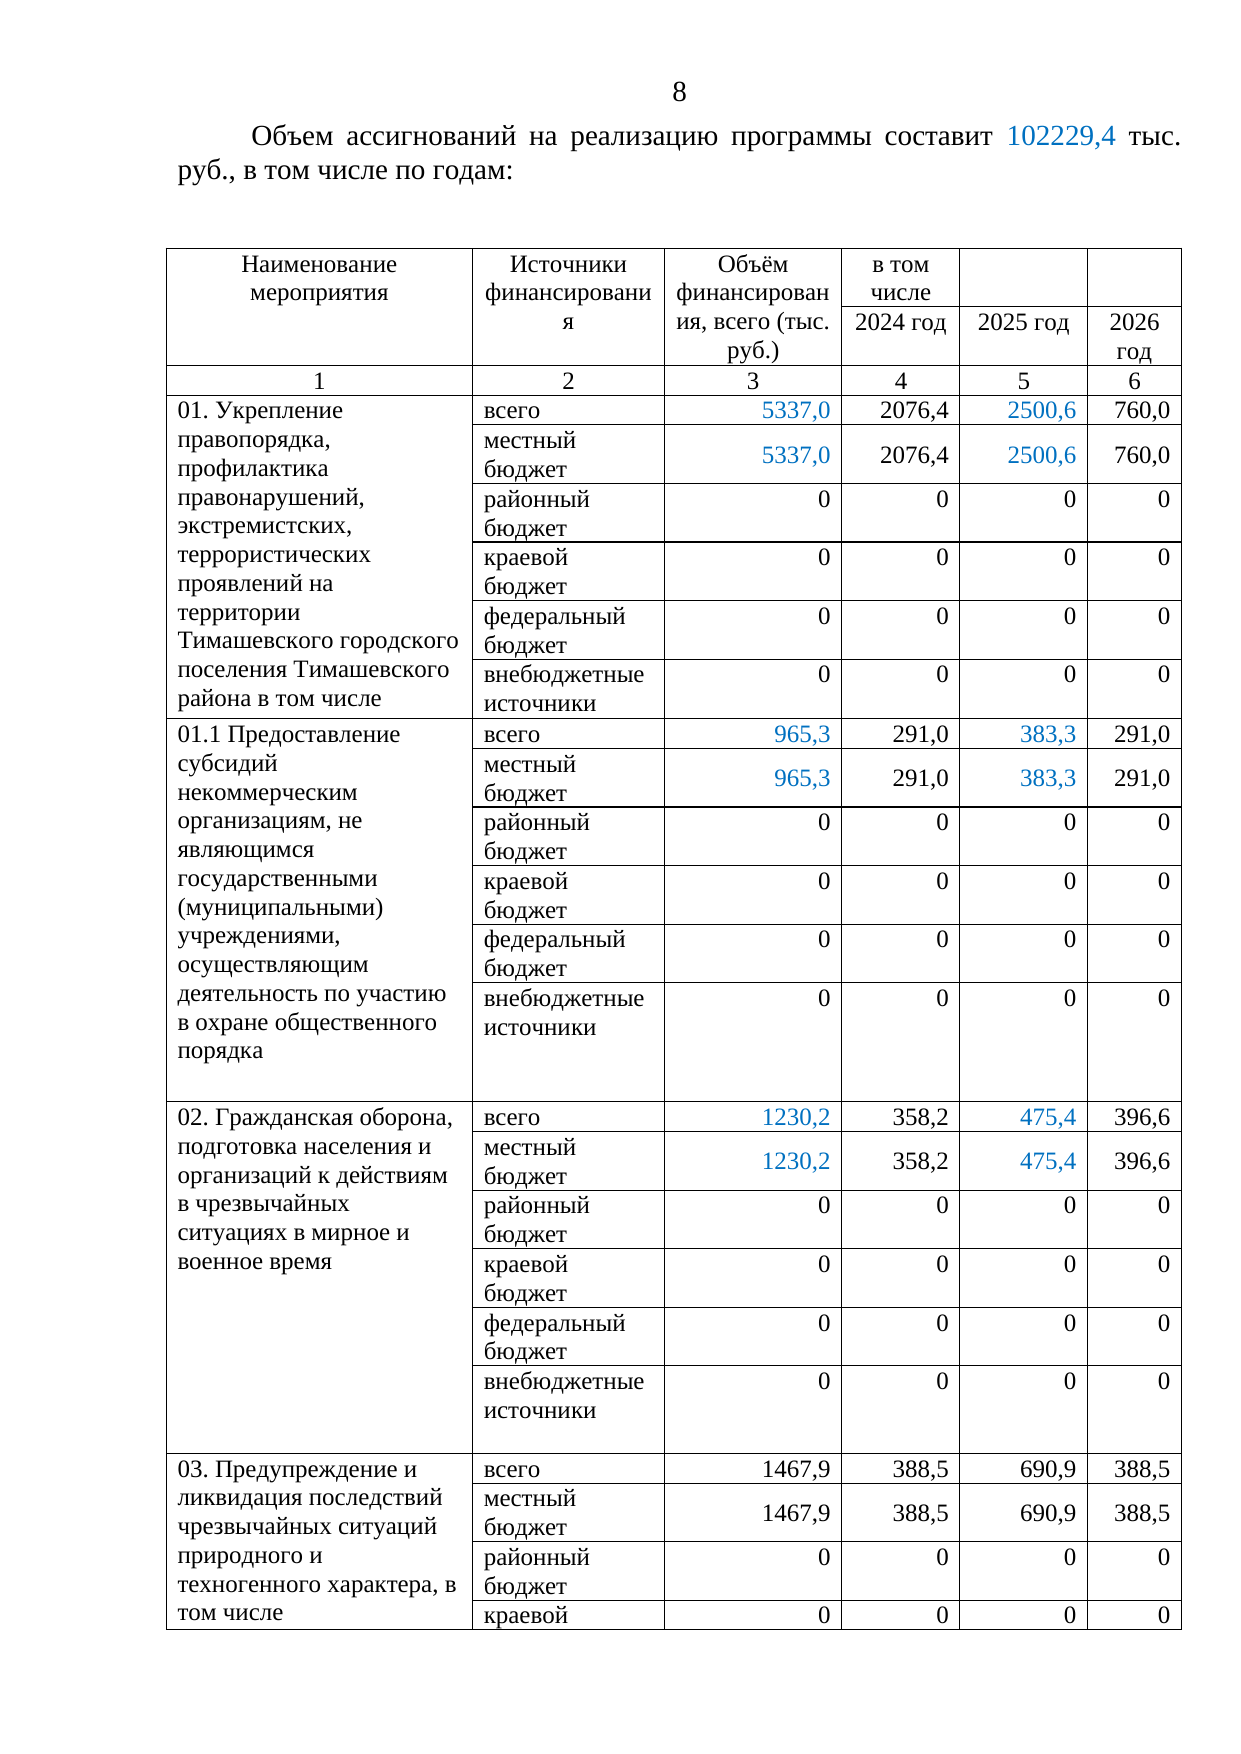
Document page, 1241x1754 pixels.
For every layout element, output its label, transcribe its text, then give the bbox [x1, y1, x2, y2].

table_cell 2076,4 [842, 396, 959, 424]
table_cell 03. Предупреждение и ликвидация последствий чрезвычайных ситуаций природного и техногенного характера, в том числе [167, 1454, 472, 1629]
table_cell 0 [665, 1542, 841, 1599]
table_cell 2076,4 [842, 425, 959, 483]
table_cell районный бюджет [473, 808, 664, 865]
table_cell местный бюджет [473, 749, 664, 806]
table_cell 1 [167, 366, 472, 394]
table_cell 0 [665, 543, 841, 600]
table_cell 358,2 [842, 1132, 959, 1189]
table_cell 0 [665, 1366, 841, 1453]
table_cell внебюджетные источники [473, 983, 664, 1101]
table_cell районный бюджет [473, 1542, 664, 1599]
table_header Объём финансирования, всего (тыс. руб.) [665, 249, 841, 365]
table_cell 0 [842, 983, 959, 1101]
table_cell 0 [665, 866, 841, 923]
table_cell всего [473, 396, 664, 424]
table_cell 0 [842, 1249, 959, 1307]
table_cell 1467,9 [665, 1484, 841, 1541]
table_cell 0 [960, 1601, 1087, 1629]
table_header [1088, 249, 1181, 306]
table_cell 690,9 [960, 1454, 1087, 1482]
table_cell всего [473, 719, 664, 748]
table_cell 5337,0 [665, 396, 841, 424]
table_cell 0 [842, 1191, 959, 1248]
table_cell 291,0 [842, 749, 959, 806]
table_cell краевой бюджет [473, 866, 664, 923]
table_cell 965,3 [665, 749, 841, 806]
table_cell 0 [960, 660, 1087, 718]
table_cell 0 [665, 808, 841, 865]
table_cell 965,3 [665, 719, 841, 748]
table_cell 0 [1088, 660, 1181, 718]
table_cell 0 [842, 601, 959, 658]
table_cell 0 [842, 660, 959, 718]
table_header Наименование мероприятия [167, 249, 472, 365]
table_cell местный бюджет [473, 1484, 664, 1541]
table_cell 0 [665, 1191, 841, 1248]
table_header в том числе [842, 249, 959, 306]
table_cell 0 [842, 1366, 959, 1453]
table_cell 0 [842, 543, 959, 600]
table_cell 0 [842, 1601, 959, 1629]
table_cell 0 [842, 1542, 959, 1599]
table_cell 396,6 [1088, 1132, 1181, 1189]
table_cell 383,3 [960, 749, 1087, 806]
table_cell 358,2 [842, 1102, 959, 1131]
table_cell 0 [1088, 1249, 1181, 1307]
table_cell 0 [960, 1191, 1087, 1248]
table_cell 0 [1088, 484, 1181, 541]
table_header Источники финансирования [473, 249, 664, 365]
table_cell 0 [665, 660, 841, 718]
table_cell 388,5 [842, 1484, 959, 1541]
table_cell 291,0 [842, 719, 959, 748]
table_cell 475,4 [960, 1132, 1087, 1189]
table_cell 0 [1088, 1542, 1181, 1599]
table_cell 2500,6 [960, 396, 1087, 424]
table_cell 0 [665, 925, 841, 982]
table_cell 2024 год [842, 307, 959, 365]
table_cell 0 [960, 543, 1087, 600]
table_cell 2025 год [960, 307, 1087, 365]
table_cell 0 [842, 808, 959, 865]
table_cell 0 [1088, 1308, 1181, 1365]
table_cell 2 [473, 366, 664, 394]
table_cell 383,3 [960, 719, 1087, 748]
table_cell районный бюджет [473, 1191, 664, 1248]
table_cell 0 [960, 1366, 1087, 1453]
table_cell 0 [960, 1249, 1087, 1307]
table_cell 01.1 Предоставление субсидий некоммерческим организациям, не являющимся государственными (муниципальными) учреждениями, осуществляющим деятельность по участию в охране общественного порядка [167, 719, 472, 1101]
table_cell федеральный бюджет [473, 601, 664, 658]
table_cell 0 [665, 1308, 841, 1365]
table_cell 0 [842, 866, 959, 923]
table_cell федеральный бюджет [473, 1308, 664, 1365]
table_cell 0 [1088, 983, 1181, 1101]
table_cell 0 [960, 925, 1087, 982]
table_cell 1230,2 [665, 1102, 841, 1131]
table_cell 0 [960, 866, 1087, 923]
table_cell 388,5 [1088, 1484, 1181, 1541]
table_cell 690,9 [960, 1484, 1087, 1541]
table_cell 0 [665, 983, 841, 1101]
table_cell 0 [960, 1542, 1087, 1599]
table_cell всего [473, 1102, 664, 1131]
table_cell 0 [665, 1601, 841, 1629]
table_cell 291,0 [1088, 749, 1181, 806]
table_cell районный бюджет [473, 484, 664, 541]
table_cell 02. Гражданская оборона, подготовка населения и организаций к действиям в чрезвычайных ситуациях в мирное и военное время [167, 1102, 472, 1453]
table_cell местный бюджет [473, 1132, 664, 1189]
table_cell 0 [960, 808, 1087, 865]
table_cell 4 [842, 366, 959, 394]
table_cell 0 [842, 925, 959, 982]
table_cell 760,0 [1088, 425, 1181, 483]
table_cell 0 [1088, 1601, 1181, 1629]
table_cell 475,4 [960, 1102, 1087, 1131]
table_cell 0 [960, 1308, 1087, 1365]
table_cell 0 [665, 601, 841, 658]
table_cell всего [473, 1454, 664, 1482]
text Объем ассигнований на реализацию программы составит 102229,4 тыс. руб., в том числе по годам: [177, 118, 1181, 185]
table_cell 5 [960, 366, 1087, 394]
table_cell 0 [960, 983, 1087, 1101]
table_cell 396,6 [1088, 1102, 1181, 1131]
table_cell внебюджетные источники [473, 660, 664, 718]
table_cell 0 [1088, 808, 1181, 865]
table_cell 2500,6 [960, 425, 1087, 483]
table_cell краевой бюджет [473, 543, 664, 600]
table_cell 0 [960, 601, 1087, 658]
table_cell 0 [1088, 1191, 1181, 1248]
table_cell 0 [842, 484, 959, 541]
table_cell 6 [1088, 366, 1181, 394]
table_cell краевой бюджет [473, 1249, 664, 1307]
table_cell 0 [960, 484, 1087, 541]
table_cell местный бюджет [473, 425, 664, 483]
table_cell 01. Укрепление правопорядка, профилактика правонарушений, экстремистских, террористических проявлений на территории Тимашевского городского поселения Тимашевского района в том числе [167, 396, 472, 718]
table_cell федеральный бюджет [473, 925, 664, 982]
table_cell 0 [842, 1308, 959, 1365]
table_cell 291,0 [1088, 719, 1181, 748]
table_cell 2026 год [1088, 307, 1181, 365]
table_cell 388,5 [842, 1454, 959, 1482]
table_cell 0 [665, 484, 841, 541]
table_cell 388,5 [1088, 1454, 1181, 1482]
table_cell 0 [1088, 543, 1181, 600]
table_cell 0 [1088, 1366, 1181, 1453]
table_cell 0 [665, 1249, 841, 1307]
table_cell 0 [1088, 925, 1181, 982]
table_cell 760,0 [1088, 396, 1181, 424]
table_cell 0 [1088, 601, 1181, 658]
table_cell 1467,9 [665, 1454, 841, 1482]
table_header [960, 249, 1087, 306]
table_cell внебюджетные источники [473, 1366, 664, 1453]
table_cell краевой бюджет [473, 1601, 664, 1629]
table_cell 5337,0 [665, 425, 841, 483]
table_cell 0 [1088, 866, 1181, 923]
table_cell 1230,2 [665, 1132, 841, 1189]
table_cell 3 [665, 366, 841, 394]
